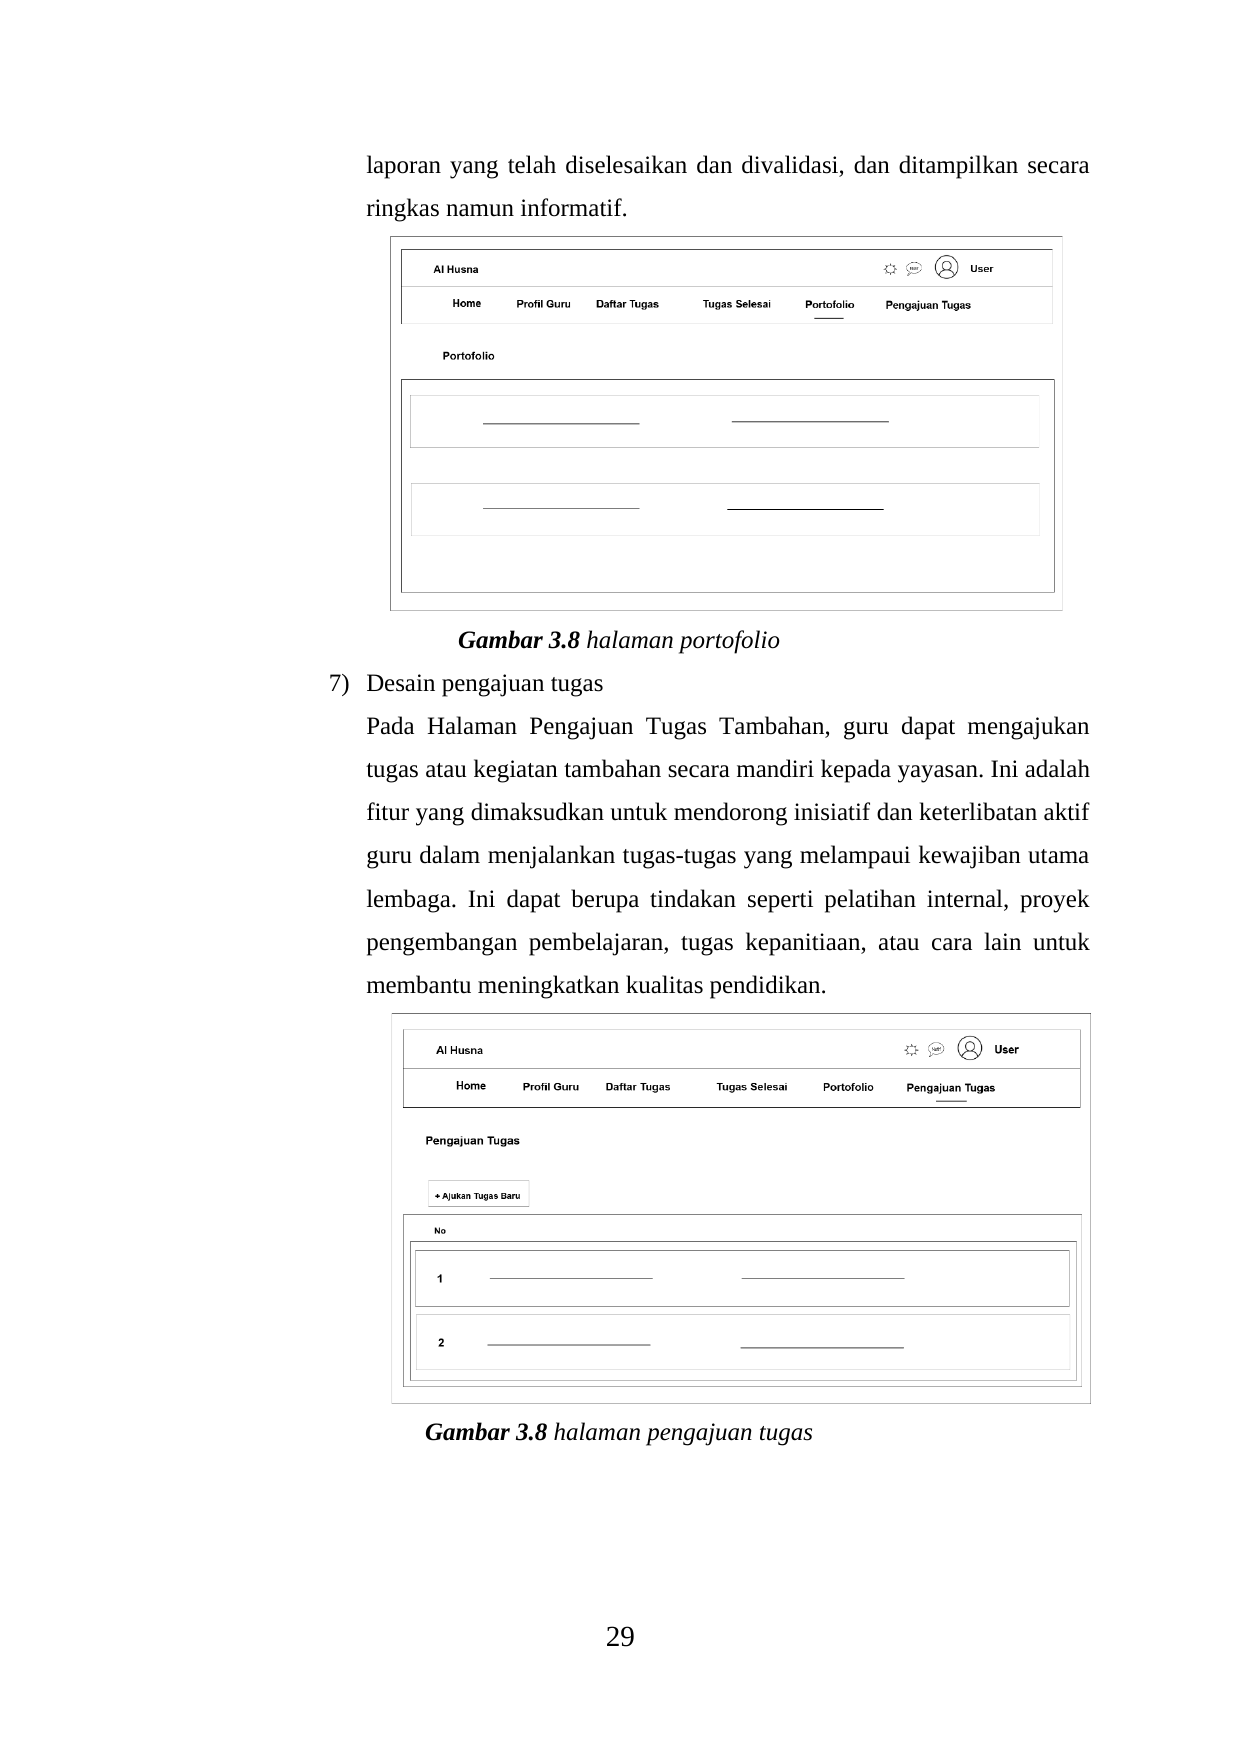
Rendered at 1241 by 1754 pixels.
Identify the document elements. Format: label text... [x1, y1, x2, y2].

text Gambar 3.8 halaman portofolio [150, 625, 1090, 654]
text Gambar 3.8 halaman pengajuan tugas [150, 1417, 1090, 1446]
list Pada Halaman Pengajuan Tugas Tambahan, guru dapat mengajukan tugas atau kegiatan tambahan secara mandiri kepada yayasan. Ini adalah fitur yang dimaksudkan untuk mendorong inisiatif dan keterlibatan aktif guru dalam menjalankan tugas-tugas yang melampaui kewajiban utama lembaga. Ini dapat berupa tindakan seperti pelatihan internal, proyek pengembangan pembelajaran, tugas kepanitiaan, atau cara lain untuk membantu meningkatkan kualitas pendidikan. [366, 711, 1090, 999]
picture [366, 1013, 1091, 1404]
list Desain pengajuan tugas [328, 668, 1090, 697]
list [366, 150, 1090, 222]
picture [366, 236, 1063, 611]
